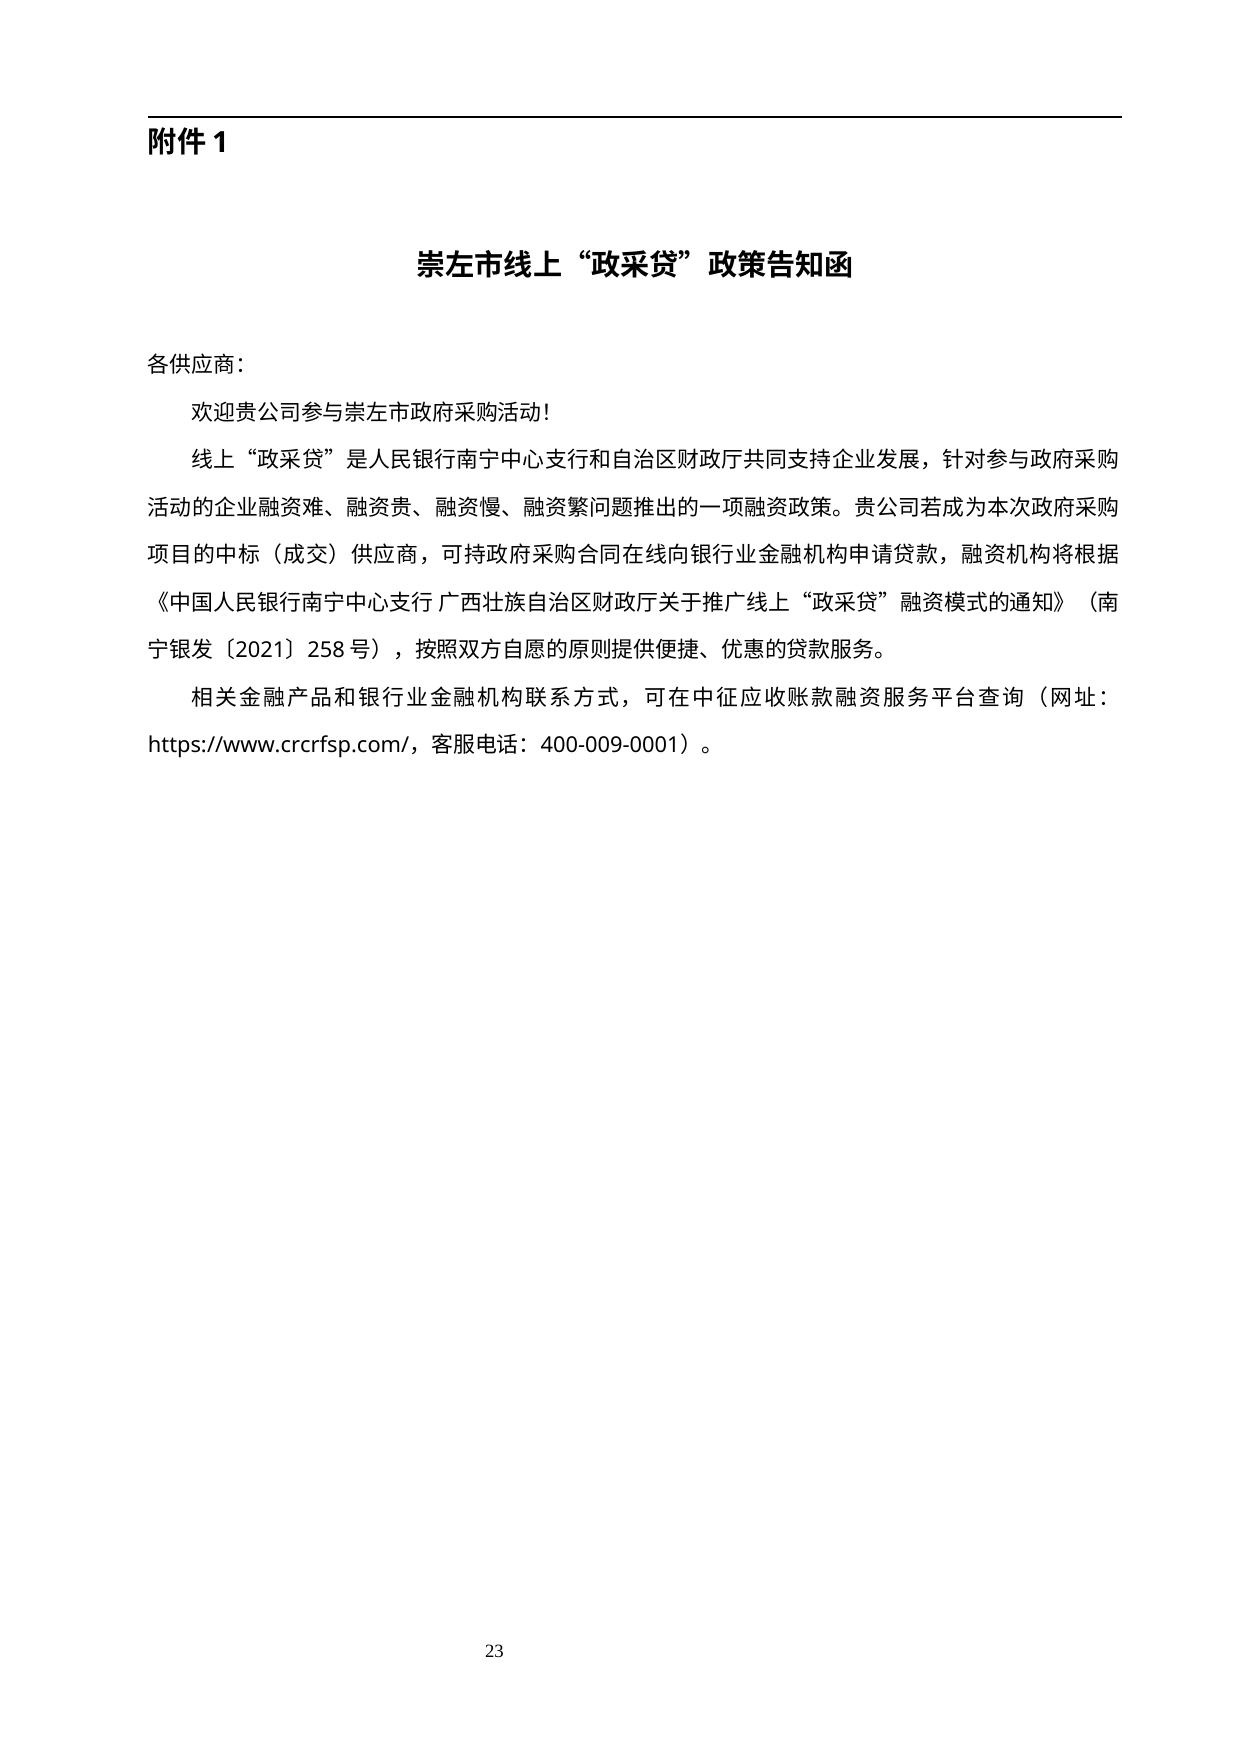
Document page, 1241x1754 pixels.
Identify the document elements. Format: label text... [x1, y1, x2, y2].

text 附件1 [148, 118, 1122, 161]
text 线上“政采贷”是人民银行南宁中心支行和自治区财政厅共同支持企业发展，针对参与政府采购活动的企业融资难、融资贵、融资慢、融资繁问题推出的一项融资政策。贵公司若成为本次政府采购项目的中标（成交）供应商，可持政府采购合同在线向银行业金融机构申请贷款，融资机构将根据《中国人民银行南宁中心支行 广西壮族自治区财政厅关于推广线上“政采贷”融资模式的通知》（南宁银发〔2021〕258号），按照双方自愿的原则提供便捷、优惠的贷款服务。 [148, 442, 1122, 664]
text 欢迎贵公司参与崇左市政府采购活动！ [148, 394, 1122, 426]
text 相关金融产品和银行业金融机构联系方式，可在中征应收账款融资服务平台查询（网址：https://www.crcrfsp.com/，客服电话：400-009-0001）。 [148, 680, 1122, 759]
text 各供应商： [148, 347, 1122, 379]
text 崇左市线上“政采贷”政策告知函 [148, 241, 1122, 283]
